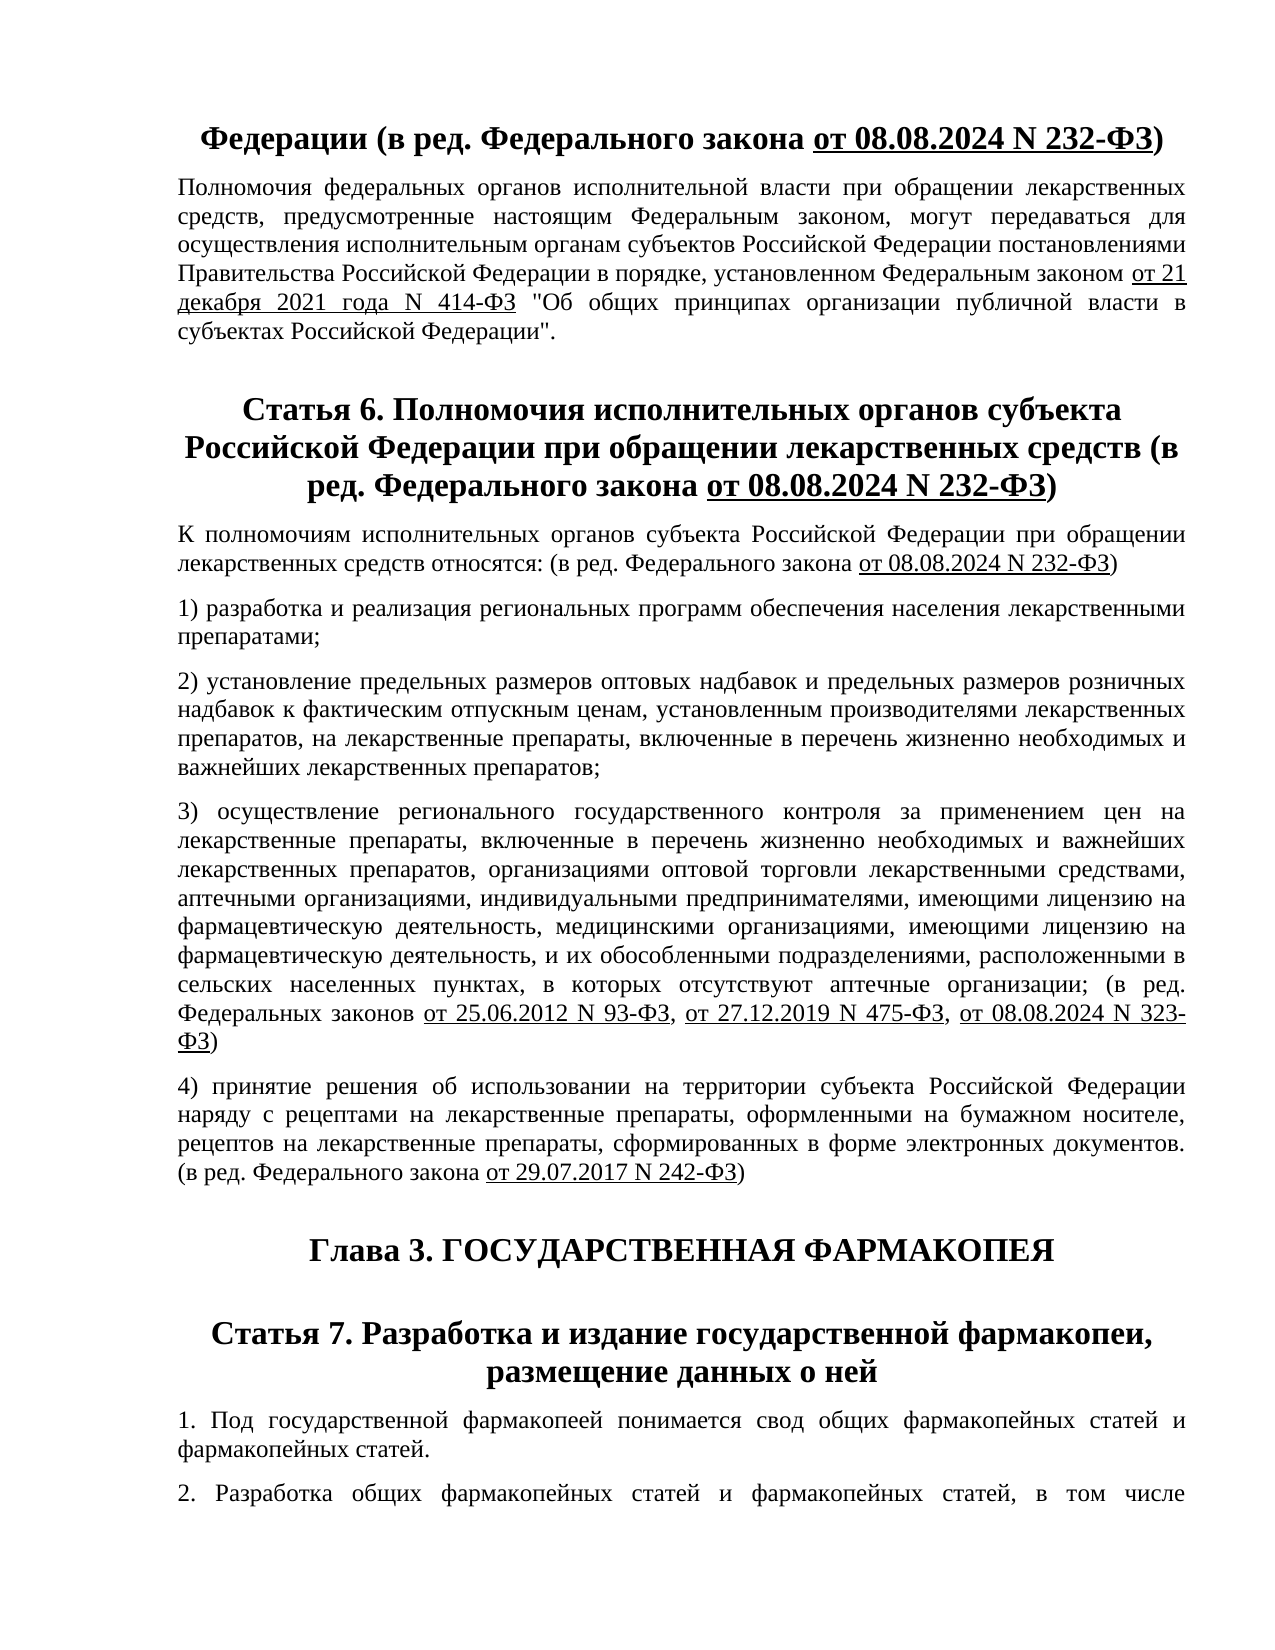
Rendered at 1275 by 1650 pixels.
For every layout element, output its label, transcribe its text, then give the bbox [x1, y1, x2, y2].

text 1) разработка и реализация региональных программ обеспечения населения лекарственными препаратами; [177, 593, 1186, 650]
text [177, 1478, 1186, 1507]
text Статья 6. Полномочия исполнительных органов субъекта Российской Федерации при обращении лекарственных средств (в ред. Федерального закона от 08.08.2024 N 232-ФЗ) [177, 389, 1186, 504]
text Глава 3. ГОСУДАРСТВЕННАЯ ФАРМАКОПЕЯ [177, 1230, 1186, 1268]
text 3) осуществление регионального государственного контроля за применением цен на лекарственные препараты, включенные в перечень жизненно необходимых и важнейших лекарственных препаратов, организациями оптовой торговли лекарственными средствами, аптечными организациями, индивидуальными предпринимателями, имеющими лицензию на фармацевтическую деятельность, медицинскими организациями, имеющими лицензию на фармацевтическую деятельность, и их обособленными подразделениями, расположенными в сельских населенных пунктах, в которых отсутствуют аптечные организации; (в ред. Федеральных законов от 25.06.2012 N 93-ФЗ, от 27.12.2019 N 475-ФЗ, от 08.08.2024 N 323-ФЗ) [177, 796, 1186, 1055]
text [177, 118, 1186, 156]
text 4) принятие решения об использовании на территории субъекта Российской Федерации наряду с рецептами на лекарственные препараты, оформленными на бумажном носителе, рецептов на лекарственные препараты, сформированных в форме электронных документов. (в ред. Федерального закона от 29.07.2017 N 242-ФЗ) [177, 1071, 1186, 1186]
text 1. Под государственной фармакопеей понимается свод общих фармакопейных статей и фармакопейных статей. [177, 1405, 1186, 1463]
text 2) установление предельных размеров оптовых надбавок и предельных размеров розничных надбавок к фактическим отпускным ценам, установленным производителями лекарственных препаратов, на лекарственные препараты, включенные в перечень жизненно необходимых и важнейших лекарственных препаратов; [177, 666, 1186, 781]
text Полномочия федеральных органов исполнительной власти при обращении лекарственных средств, предусмотренные настоящим Федеральным законом, могут передаваться для осуществления исполнительным органам субъектов Российской Федерации постановлениями Правительства Российской Федерации в порядке, установленном Федеральным законом от 21 декабря 2021 года N 414-ФЗ "Об общих принципах организации публичной власти в субъектах Российской Федерации". [177, 172, 1186, 344]
text К полномочиям исполнительных органов субъекта Российской Федерации при обращении лекарственных средств относятся: (в ред. Федерального закона от 08.08.2024 N 232-ФЗ) [177, 519, 1186, 577]
text Статья 7. Разработка и издание государственной фармакопеи, размещение данных о ней [177, 1313, 1186, 1389]
